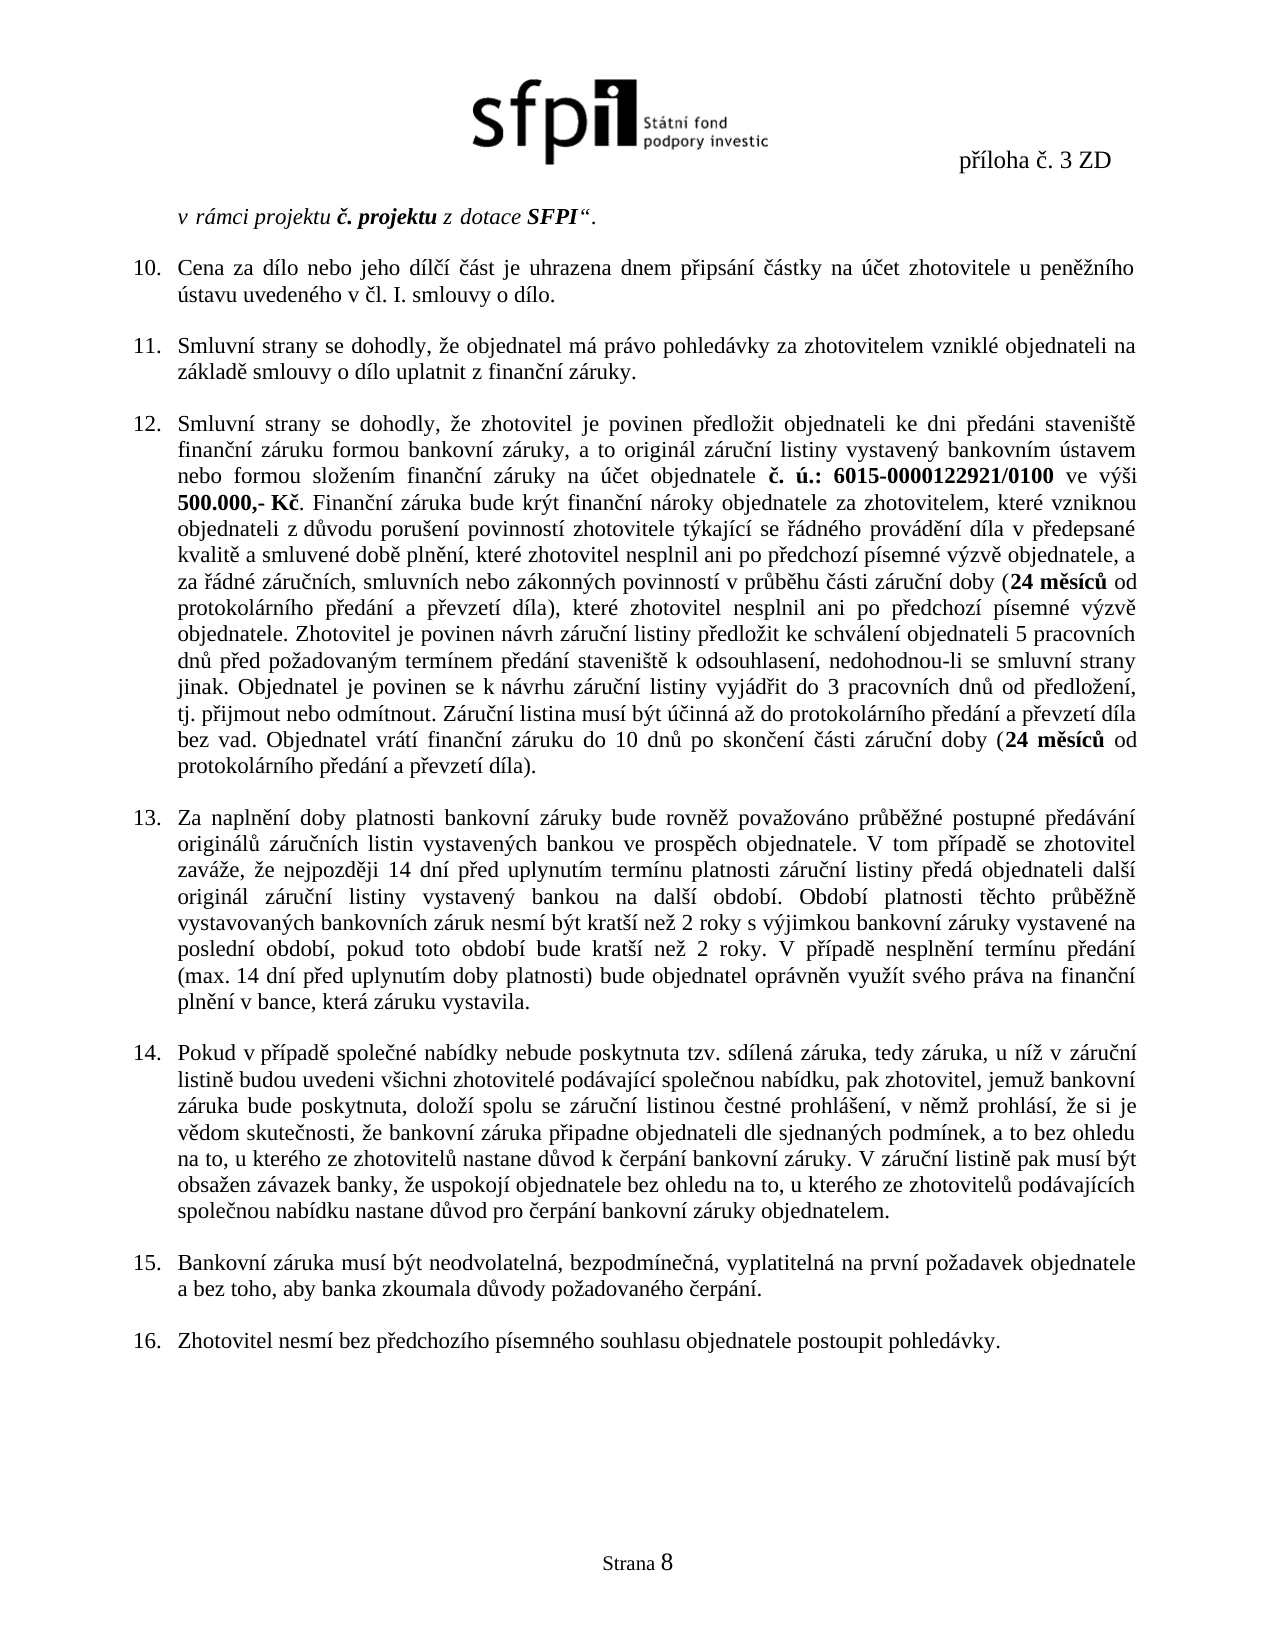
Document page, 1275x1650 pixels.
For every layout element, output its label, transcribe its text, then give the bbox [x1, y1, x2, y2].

picture [470, 73, 771, 169]
list Smluvní strany se dohodly, že zhotovitel je povinen předložit objednateli ke dni předáni staveniště finanční záruku formou bankovní záruky, a to originál záruční listiny vystavený bankovním ústavem nebo formou složením finanční záruky na účet objednatele č. ú.: 6015-0000122921/0100 ve výši 500.000,- Kč. Finanční záruka bude krýt finanční nároky objednatele za zhotovitelem, které vzniknou objednateli z důvodu porušení povinností zhotovitele týkající se řádného provádění díla v předepsané kvalitě a smluvené době plnění, které zhotovitel nesplnil ani po předchozí písemné výzvě objednatele, a za řádné záručních, smluvních nebo zákonných povinností v průběhu části záruční doby (24 měsíců od protokolárního předání a převzetí díla), které zhotovitel nesplnil ani po předchozí písemné výzvě objednatele. Zhotovitel je povinen návrh záruční listiny předložit ke schválení objednateli 5 pracovních dnů před požadovaným termínem předání staveniště k odsouhlasení, nedohodnou-li se smluvní strany jinak. Objednatel je povinen se k návrhu záruční listiny vyjádřit do 3 pracovních dnů od předložení, tj. přijmout nebo odmítnout. Záruční listina musí být účinná až do protokolárního předání a převzetí díla bez vad. Objednatel vrátí finanční záruku do 10 dnů po skončení části záruční doby (24 měsíců od protokolárního předání a převzetí díla). [133, 410, 1137, 779]
list Bankovní záruka musí být neodvolatelná, bezpodmínečná, vyplatitelná na první požadavek objednatele a bez toho, aby banka zkoumala důvody požadovaného čerpání. [133, 1249, 1137, 1302]
list Cena za dílo nebo jeho dílčí část je uhrazena dnem připsání částky na účet zhotovitele u peněžního ústavu uvedeného v čl. I. smlouvy o dílo. [133, 254, 1137, 307]
list Za naplnění doby platnosti bankovní záruky bude rovněž považováno průběžné postupné předávání originálů záručních listin vystavených bankou ve prospěch objednatele. V tom případě se zhotovitel zaváže, že nejpozději 14 dní před uplynutím termínu platnosti záruční listiny předá objednateli další originál záruční listiny vystavený bankou na další období. Období platnosti těchto průběžně vystavovaných bankovních záruk nesmí být kratší než 2 roky s výjimkou bankovní záruky vystavené na poslední období, pokud toto období bude kratší než 2 roky. V případě nesplnění termínu předání (max. 14 dní před uplynutím doby platnosti) bude objednatel oprávněn využít svého práva na finanční plnění v bance, která záruku vystavila. [133, 804, 1137, 1014]
list Zhotovitel nesmí bez předchozího písemného souhlasu objednatele postoupit pohledávky. [133, 1327, 1137, 1353]
list Smluvní strany se dohodly, že objednatel má právo pohledávky za zhotovitelem vzniklé objednateli na základě smlouvy o dílo uplatnit z finanční záruky. [133, 332, 1137, 385]
list Pokud v případě společné nabídky nebude poskytnuta tzv. sdílená záruka, tedy záruka, u níž v záruční listině budou uvedeni všichni zhotovitelé podávající společnou nabídku, pak zhotovitel, jemuž bankovní záruka bude poskytnuta, doloží spolu se záruční listinou čestné prohlášení, v němž prohlásí, že si je vědom skutečnosti, že bankovní záruka připadne objednateli dle sjednaných podmínek, a to bez ohledu na to, u kterého ze zhotovitelů nastane důvod k čerpání bankovní záruky. V záruční listině pak musí být obsažen závazek banky, že uspokojí objednatele bez ohledu na to, u kterého ze zhotovitelů podávajících společnou nabídku nastane důvod pro čerpání bankovní záruky objednatelem. [133, 1039, 1137, 1224]
